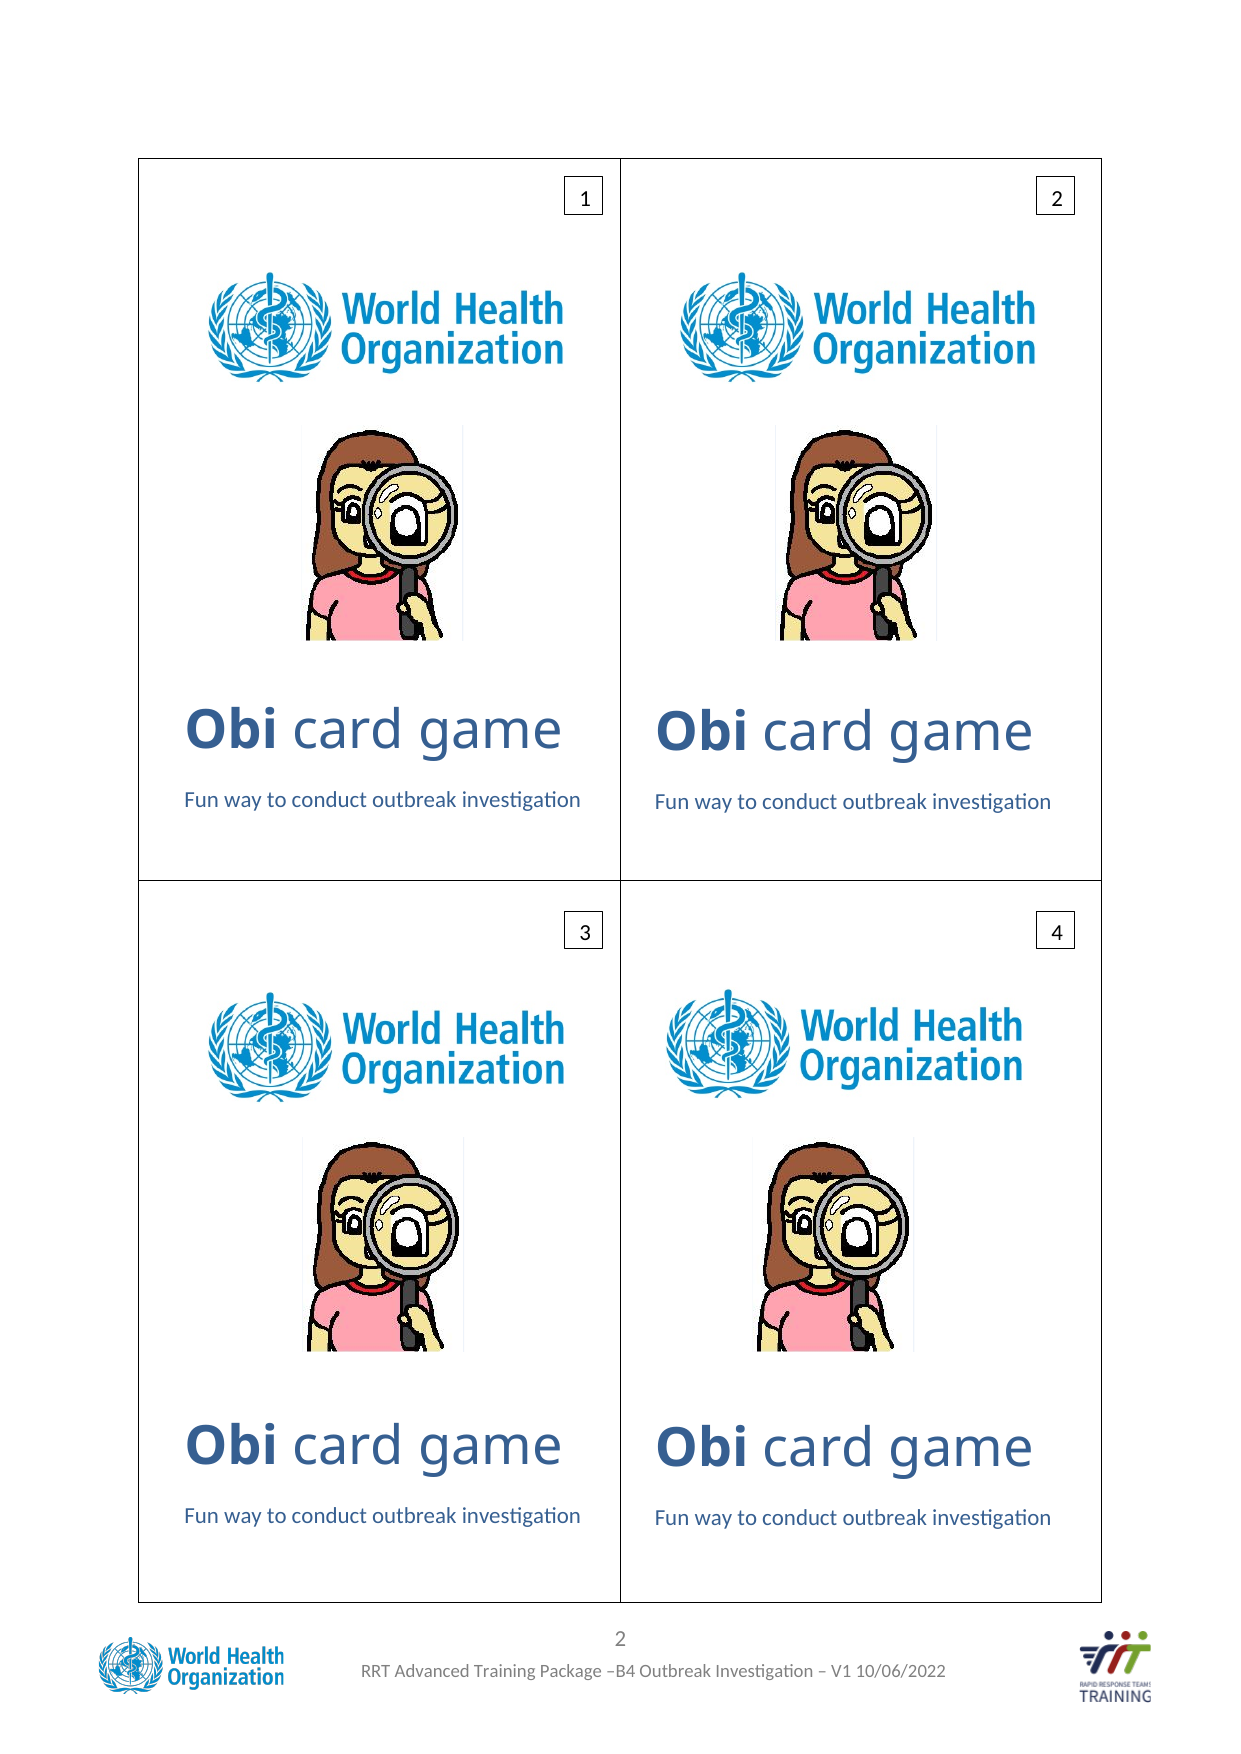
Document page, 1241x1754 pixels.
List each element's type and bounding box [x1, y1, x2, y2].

table_cell [621, 159, 1101, 880]
picture [206, 990, 564, 1104]
picture [678, 270, 1036, 384]
picture [664, 987, 1023, 1100]
table_cell [139, 881, 620, 1602]
picture [206, 270, 564, 384]
table_cell [621, 881, 1101, 1602]
picture [98, 1637, 284, 1694]
picture [98, 1673, 134, 1694]
table_cell [139, 159, 620, 880]
